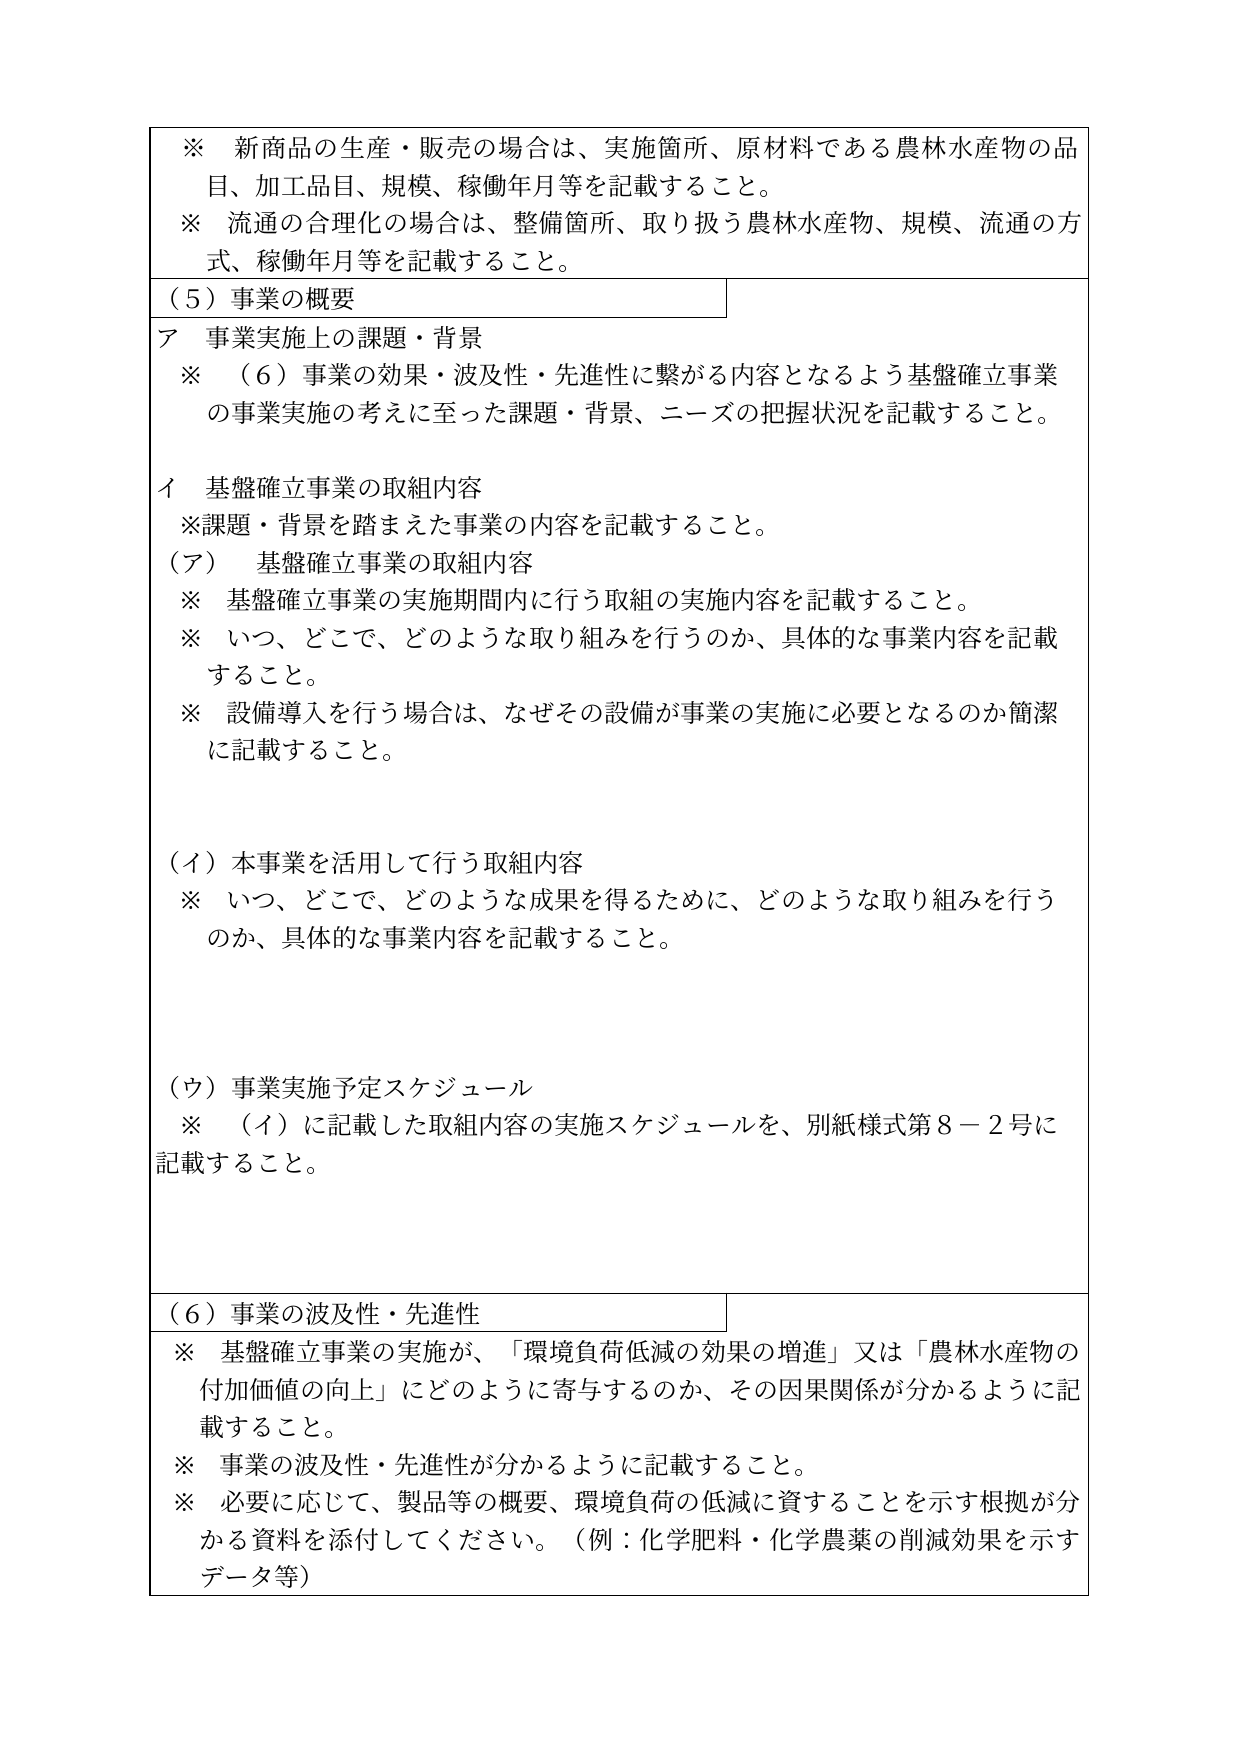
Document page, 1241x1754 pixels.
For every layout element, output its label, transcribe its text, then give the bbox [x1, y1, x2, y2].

table_cell （６）事業の波及性・先進性 [151, 1294, 726, 1331]
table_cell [151, 1331, 1088, 1595]
table_cell [727, 1294, 1088, 1331]
table_cell （５）事業の概要 [151, 279, 726, 317]
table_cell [151, 128, 1088, 278]
table_cell [727, 279, 1088, 317]
table_cell ア 事業実施上の課題・背景 ※ （６）事業の効果・波及性・先進性に繋がる内容となるよう基盤確立事業の事業実施の考えに至った課題・背景、ニーズの把握状況を記載すること。 イ 基盤確立事業の取組内容 ※課題・背景を踏まえた事業の内容を記載すること。 （ア） 基盤確立事業の取組内容 ※ 基盤確立事業の実施期間内に行う取組の実施内容を記載すること。 ※ いつ、どこで、どのような取り組みを行うのか、具体的な事業内容を記載すること。 ※ 設備導入を行う場合は、なぜその設備が事業の実施に必要となるのか簡潔に記載すること。 （イ）本事業を活用して行う取組内容 ※ いつ、どこで、どのような成果を得るために、どのような取り組みを行うのか、具体的な事業内容を記載すること。 （ウ）事業実施予定スケジュール ※ （イ）に記載した取組内容の実施スケジュールを、別紙様式第８－２号に記載すること。 [151, 317, 1088, 1293]
